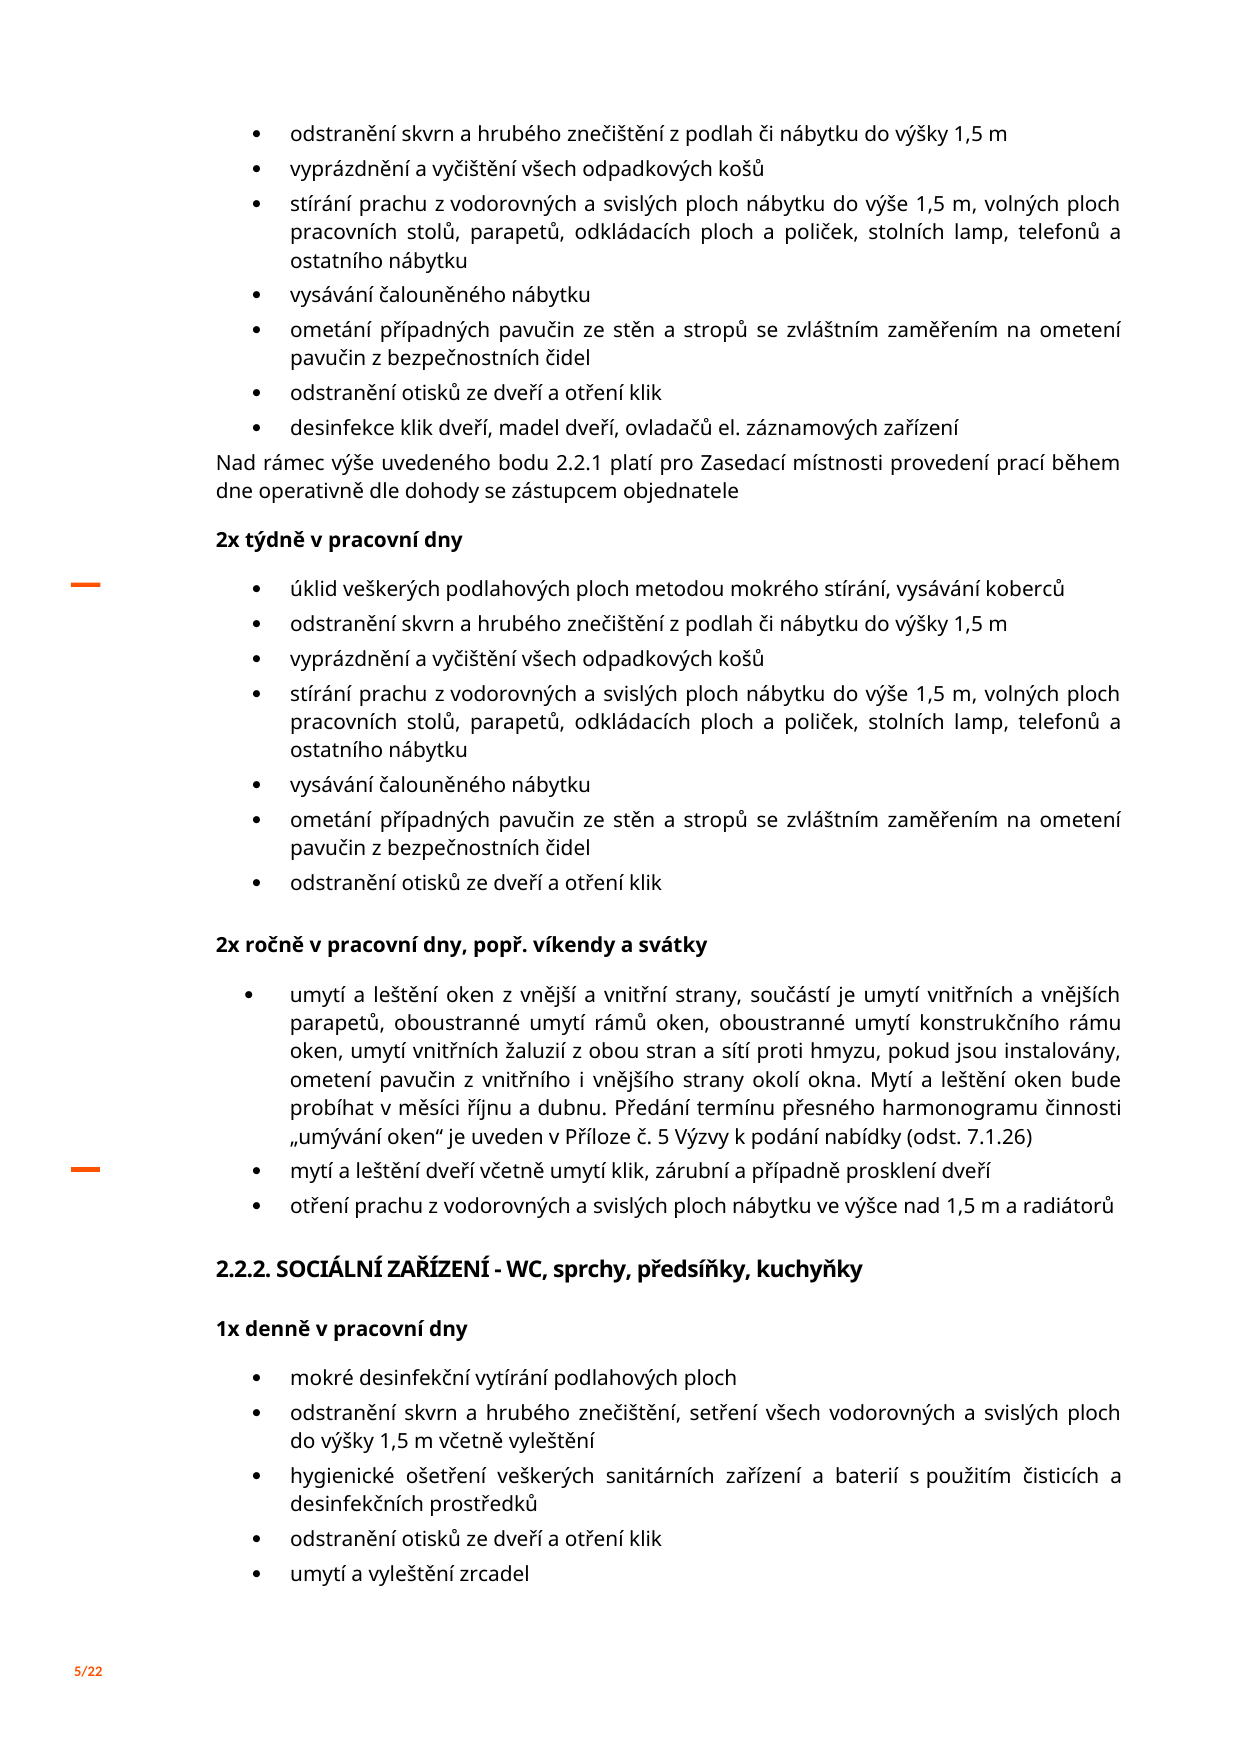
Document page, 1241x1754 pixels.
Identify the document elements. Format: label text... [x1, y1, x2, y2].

text Nad rámec výše uvedeného bodu 2.2.1 platí pro Zasedací místnosti provedení prací během dne operativně dle dohody se zástupcem objednatele [216, 448, 1122, 504]
list vysávání čalouněného nábytku [253, 280, 1122, 309]
text 1x denně v pracovní dny [216, 1314, 1122, 1342]
list odstranění otisků ze dveří a otření klik [253, 1524, 1122, 1553]
list úklid veškerých podlahových ploch metodou mokrého stírání, vysávání koberců [253, 574, 1122, 603]
list vysávání čalouněného nábytku [253, 770, 1122, 799]
text 2x ročně v pracovní dny, popř. víkendy a svátky [216, 931, 1122, 959]
list umytí a leštění oken z vnější a vnitřní strany, součástí je umytí vnitřních a vnějších parapetů, oboustranné umytí rámů oken, oboustranné umytí konstrukčního rámu oken, umytí vnitřních žaluzií z obou stran a sítí proti hmyzu, pokud jsou instalovány, ometení pavučin z vnitřního i vnějšího strany okolí okna. Mytí a leštění oken bude probíhat v měsíci říjnu a dubnu. Předání termínu přesného harmonogramu činnosti „umývání oken“ je uveden v Příloze č. 5 Výzvy k podání nabídky (odst. 7.1.26) [245, 980, 1122, 1150]
list odstranění otisků ze dveří a otření klik [253, 868, 1122, 896]
list mytí a leštění dveří včetně umytí klik, zárubní a případně prosklení dveří [253, 1157, 1122, 1185]
list vyprázdnění a vyčištění všech odpadkových košů [253, 644, 1122, 672]
list odstranění skvrn a hrubého znečištění z podlah či nábytku do výšky 1,5 m [253, 609, 1122, 638]
subtitle 2.2.2. SOCIÁLNÍ ZAŘÍZENÍ - WC, sprchy, předsíňky, kuchyňky [216, 1253, 1122, 1284]
list odstranění skvrn a hrubého znečištění, setření všech vodorovných a svislých ploch do výšky 1,5 m včetně vyleštění [253, 1398, 1122, 1455]
text 2x týdně v pracovní dny [216, 525, 1122, 554]
list ometání případných pavučin ze stěn a stropů se zvláštním zaměřením na ometení pavučin z bezpečnostních čidel [253, 805, 1122, 862]
list otření prachu z vodorovných a svislých ploch nábytku ve výšce nad 1,5 m a radiátorů [253, 1191, 1122, 1220]
list stírání prachu z vodorovných a svislých ploch nábytku do výše 1,5 m, volných ploch pracovních stolů, parapetů, odkládacích ploch a poliček, stolních lamp, telefonů a ostatního nábytku [253, 189, 1122, 274]
list mokré desinfekční vytírání podlahových ploch [253, 1363, 1122, 1392]
list stírání prachu z vodorovných a svislých ploch nábytku do výše 1,5 m, volných ploch pracovních stolů, parapetů, odkládacích ploch a poliček, stolních lamp, telefonů a ostatního nábytku [253, 679, 1122, 764]
list hygienické ošetření veškerých sanitárních zařízení a baterií s použitím čisticích a desinfekčních prostředků [253, 1461, 1122, 1518]
list odstranění skvrn a hrubého znečištění z podlah či nábytku do výšky 1,5 m [253, 119, 1122, 148]
list desinfekce klik dveří, madel dveří, ovladačů el. záznamových zařízení [253, 413, 1122, 441]
list ometání případných pavučin ze stěn a stropů se zvláštním zaměřením na ometení pavučin z bezpečnostních čidel [253, 315, 1122, 372]
list odstranění otisků ze dveří a otření klik [253, 378, 1122, 407]
list vyprázdnění a vyčištění všech odpadkových košů [253, 154, 1122, 183]
list umytí a vyleštění zrcadel [253, 1559, 1122, 1587]
